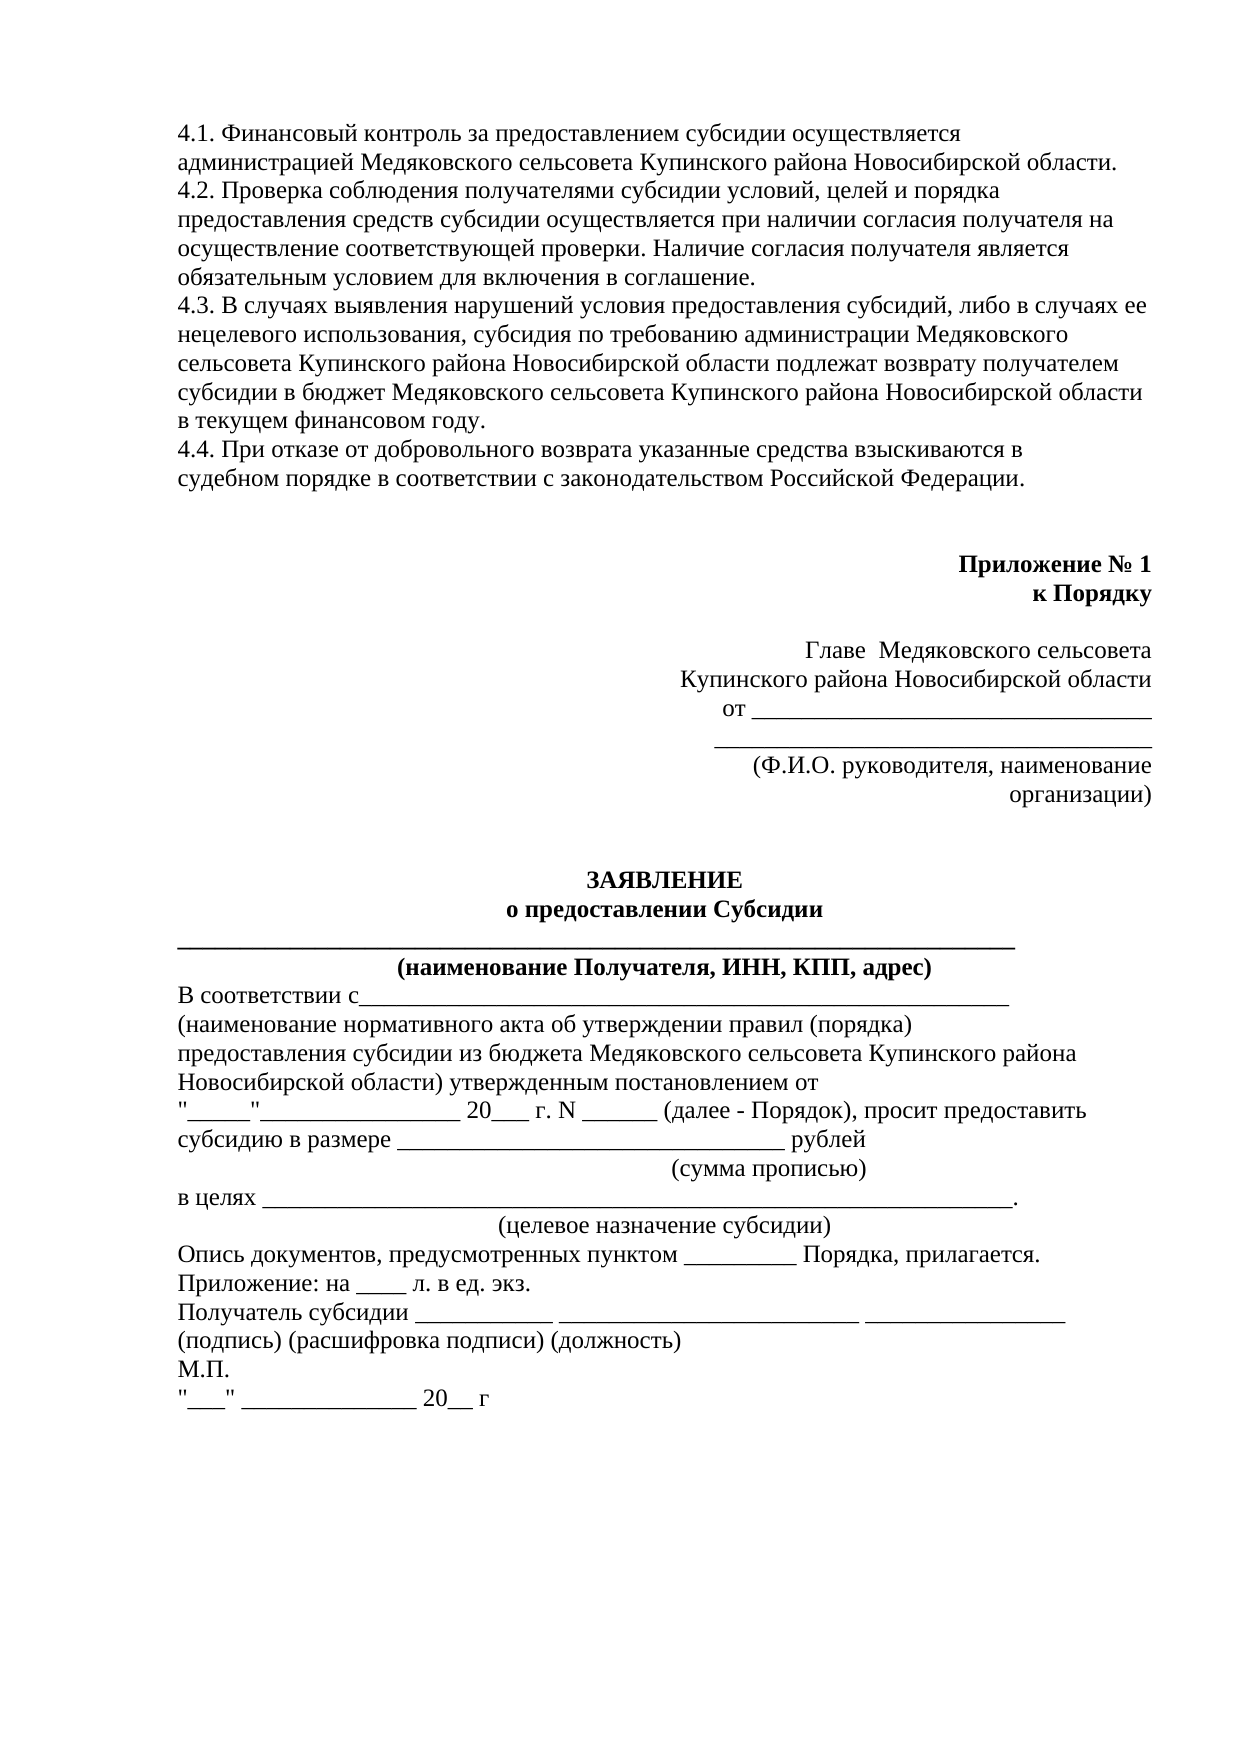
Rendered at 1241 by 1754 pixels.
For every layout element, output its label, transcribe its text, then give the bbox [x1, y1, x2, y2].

text судебном порядке в соответствии с законодательством Российской Федерации. [177, 463, 1152, 492]
text (подпись) (расшифровка подписи) (должность) [177, 1326, 1152, 1354]
text (целевое назначение субсидии) [177, 1211, 1152, 1239]
text "___" ______________ 20__ г [177, 1383, 1152, 1412]
text к Порядку [177, 578, 1152, 607]
text 4.2. Проверка соблюдения получателями субсидии условий, целей и порядка [177, 176, 1152, 204]
text администрацией Медяковского сельсовета Купинского района Новосибирской области. [177, 147, 1152, 176]
text ___________________________________ [177, 722, 1152, 751]
text ___________________________________________________________________ [177, 923, 1152, 952]
text Опись документов, предусмотренных пунктом _________ Порядка, прилагается. [177, 1239, 1152, 1268]
text М.П. [177, 1354, 1152, 1383]
text 4.1. Финансовый контроль за предоставлением субсидии осуществляется [177, 118, 1152, 147]
text от ________________________________ [177, 693, 1152, 722]
text (Ф.И.О. руководителя, наименование [177, 751, 1152, 779]
text Приложение № 1 [177, 549, 1152, 578]
text Главе Медяковского сельсовета [177, 636, 1152, 664]
text ЗАЯВЛЕНИЕ [177, 866, 1152, 894]
text Получатель субсидии ___________ ________________________ ________________ [177, 1297, 1152, 1326]
text Купинского района Новосибирской области [177, 664, 1152, 693]
text организации) [177, 779, 1152, 808]
text (наименование Получателя, ИНН, КПП, адрес) [177, 952, 1152, 981]
text (сумма прописью) [177, 1153, 1152, 1182]
text В соответствии с____________________________________________________ [177, 981, 1152, 1009]
text "_____"________________ 20___ г. N ______ (далее - Порядок), просит предоставить субсидию в размере _______________________________ рублей [177, 1096, 1152, 1153]
text предоставления средств субсидии осуществляется при наличии согласия получателя на осуществление соответствующей проверки. Наличие согласия получателя является обязательным условием для включения в соглашение. [177, 204, 1152, 291]
text 4.4. При отказе от добровольного возврата указанные средства взыскиваются в [177, 434, 1152, 463]
text в целях ____________________________________________________________. [177, 1182, 1152, 1211]
text о предоставлении Субсидии [177, 894, 1152, 923]
text Приложение: на ____ л. в ед. экз. [177, 1268, 1152, 1297]
text 4.3. В случаях выявления нарушений условия предоставления субсидий, либо в случаях ее нецелевого использования, субсидия по требованию администрации Медяковского сельсовета Купинского района Новосибирской области подлежат возврату получателем субсидии в бюджет Медяковского сельсовета Купинского района Новосибирской области в текущем финансовом году. [177, 291, 1152, 434]
text предоставления субсидии из бюджета Медяковского сельсовета Купинского района Новосибирской области) утвержденным постановлением от [177, 1038, 1152, 1096]
text (наименование нормативного акта об утверждении правил (порядка) [177, 1009, 1152, 1038]
